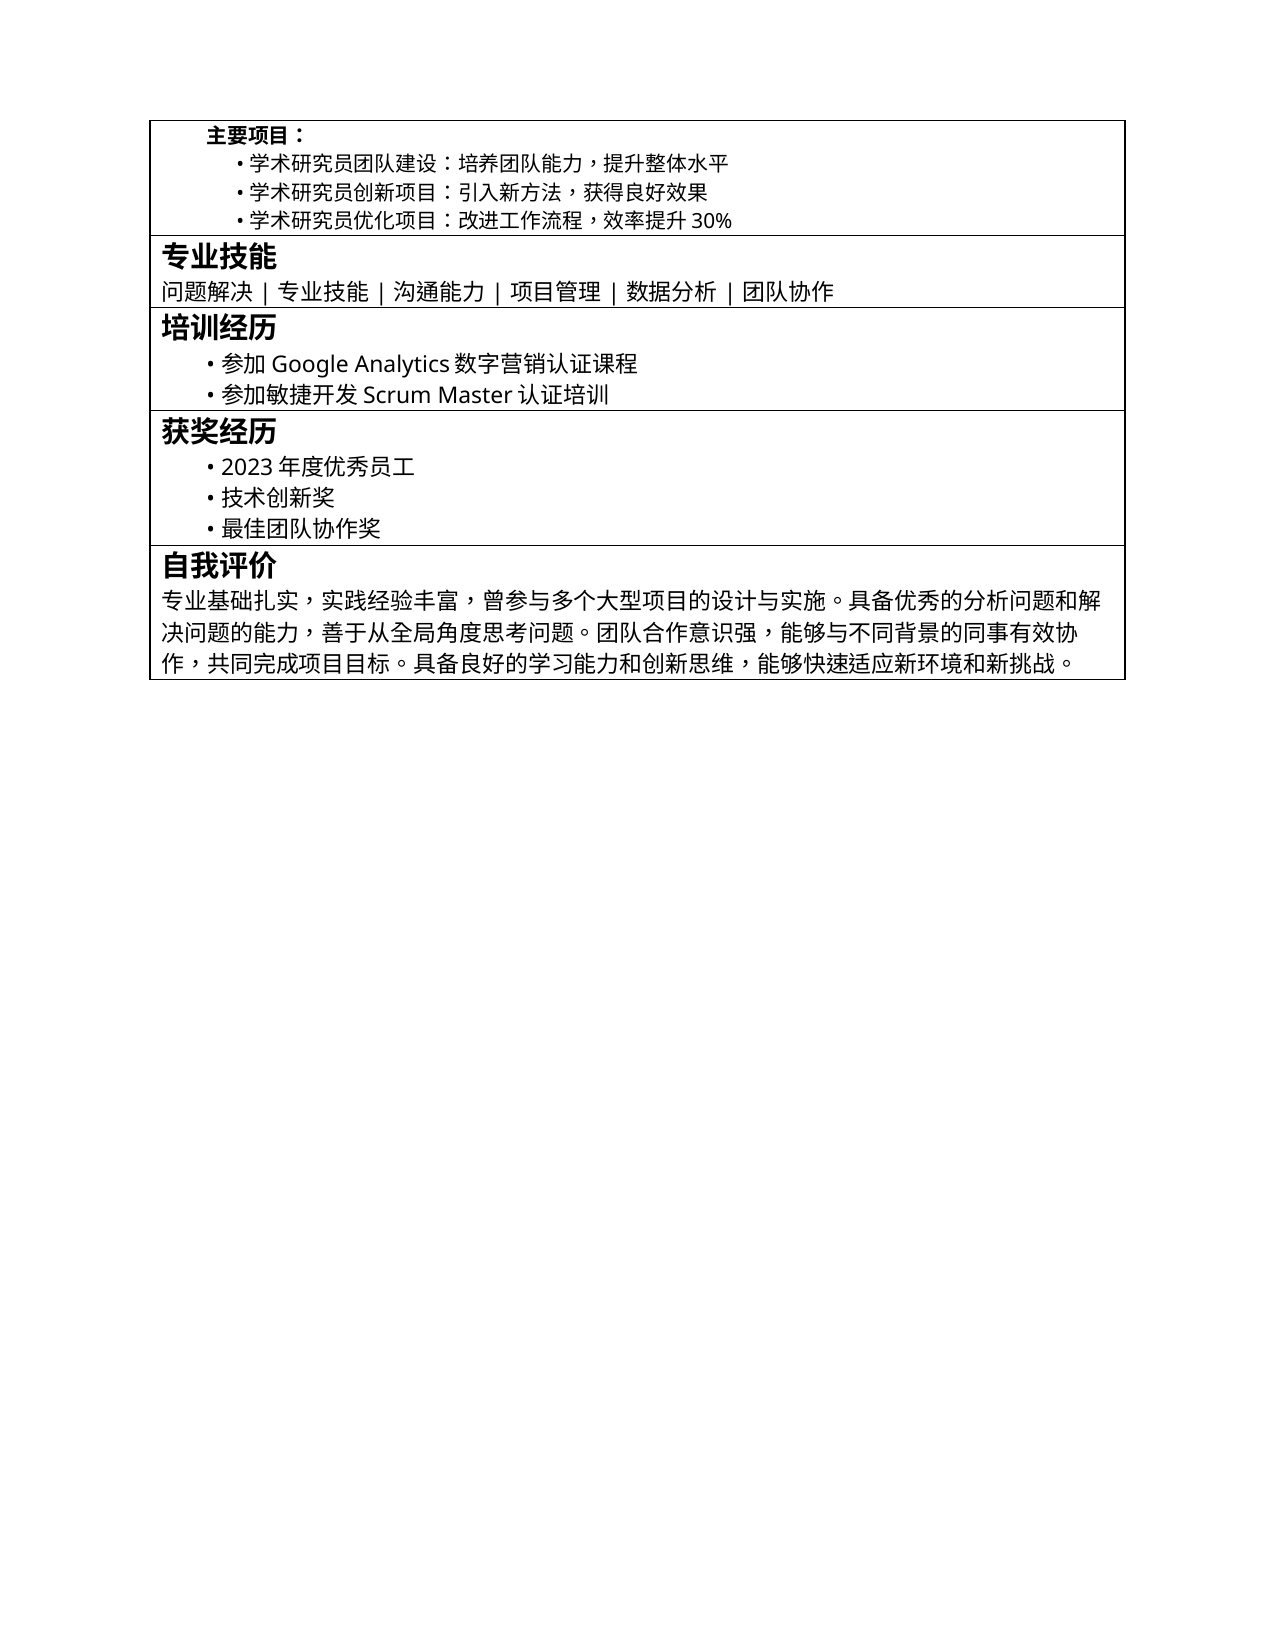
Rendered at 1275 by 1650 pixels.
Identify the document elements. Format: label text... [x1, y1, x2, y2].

table_cell 获奖经历 • 2023年度优秀员工 • 技术创新奖 • 最佳团队协作奖 [151, 411, 1124, 544]
table_cell 自我评价 专业基础扎实，实践经验丰富，曾参与多个大型项目的设计与实施。具备优秀的分析问题和解决问题的能力，善于从全局角度思考问题。团队合作意识强，能够与不同背景的同事有效协作，共同完成项目目标。具备良好的学习能力和创新思维，能够快速适应新环境和新挑战。 [151, 546, 1124, 679]
table_cell 专业技能 问题解决 | 专业技能 | 沟通能力 | 项目管理 | 数据分析 | 团队协作 [151, 236, 1124, 307]
table_cell 培训经历 • 参加Google Analytics数字营销认证课程 • 参加敏捷开发Scrum Master认证培训 [151, 308, 1124, 410]
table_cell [151, 121, 1124, 235]
